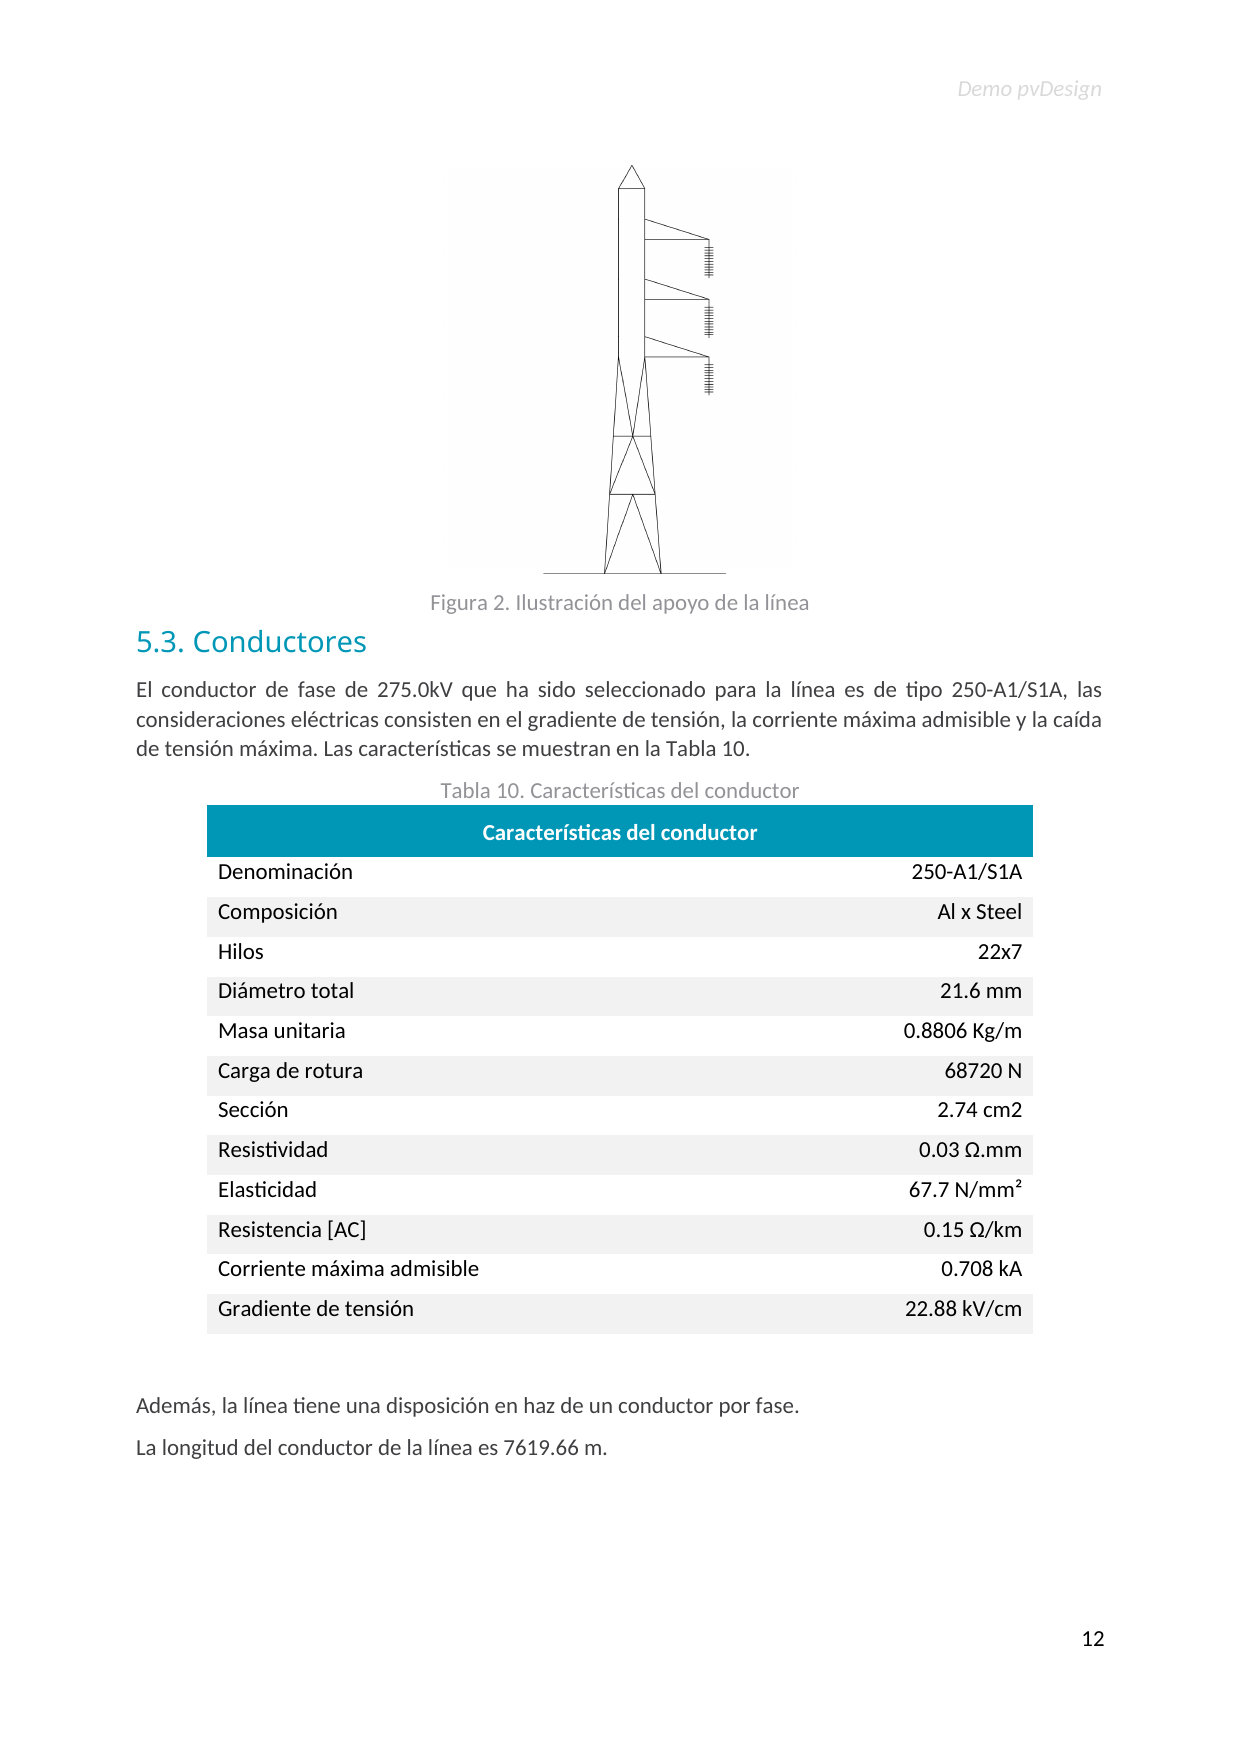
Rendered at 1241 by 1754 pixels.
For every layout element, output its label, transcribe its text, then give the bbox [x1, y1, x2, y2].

text 5.3. Conductores [136, 621, 1104, 661]
table_cell Sección [207, 1096, 620, 1135]
table_cell 22.88 kV/cm [620, 1294, 1033, 1334]
table_cell Al x Steel [620, 897, 1033, 937]
table_cell 68720 N [620, 1056, 1033, 1096]
table_cell 250-A1/S1A [620, 858, 1033, 897]
table_cell Masa unitaria [207, 1016, 620, 1056]
table_cell 2.74 cm2 [620, 1096, 1033, 1135]
table_cell Gradiente de tensión [207, 1294, 620, 1334]
table_cell 22x7 [620, 937, 1033, 977]
table_cell 67.7 N/mm² [620, 1175, 1033, 1215]
table_cell Carga de rotura [207, 1056, 620, 1096]
picture [442, 165, 799, 574]
text Figura 2. Ilustración del apoyo de la línea [136, 588, 1104, 616]
text Tabla 10. Características del conductor [136, 776, 1104, 804]
table_cell 0.15 Ω/km [620, 1215, 1033, 1254]
table_cell 0.03 Ω.mm [620, 1135, 1033, 1175]
table_cell Resistencia [AC] [207, 1215, 620, 1254]
text La longitud del conductor de la línea es 7619.66 m. [136, 1433, 1104, 1461]
table_cell 0.8806 Kg/m [620, 1016, 1033, 1056]
table_cell Elasticidad [207, 1175, 620, 1215]
table_cell Resistividad [207, 1135, 620, 1175]
table_cell 0.708 kA [620, 1254, 1033, 1294]
text El conductor de fase de 275.0kV que ha sido seleccionado para la línea es de tipo 250-A1/S1A, las consideraciones eléctricas consisten en el gradiente de tensión, la corriente máxima admisible y la caída de tensión máxima. Las características se muestran en la Tabla 10. [136, 675, 1104, 762]
text Además, la línea tiene una disposición en haz de un conductor por fase. [136, 1391, 1104, 1419]
table_header Características del conductor [207, 805, 1033, 857]
table_cell Composición [207, 897, 620, 937]
table_cell Hilos [207, 937, 620, 977]
table_cell 21.6 mm [620, 977, 1033, 1016]
table_cell Denominación [207, 858, 620, 897]
table_cell Diámetro total [207, 977, 620, 1016]
table_cell Corriente máxima admisible [207, 1254, 620, 1294]
